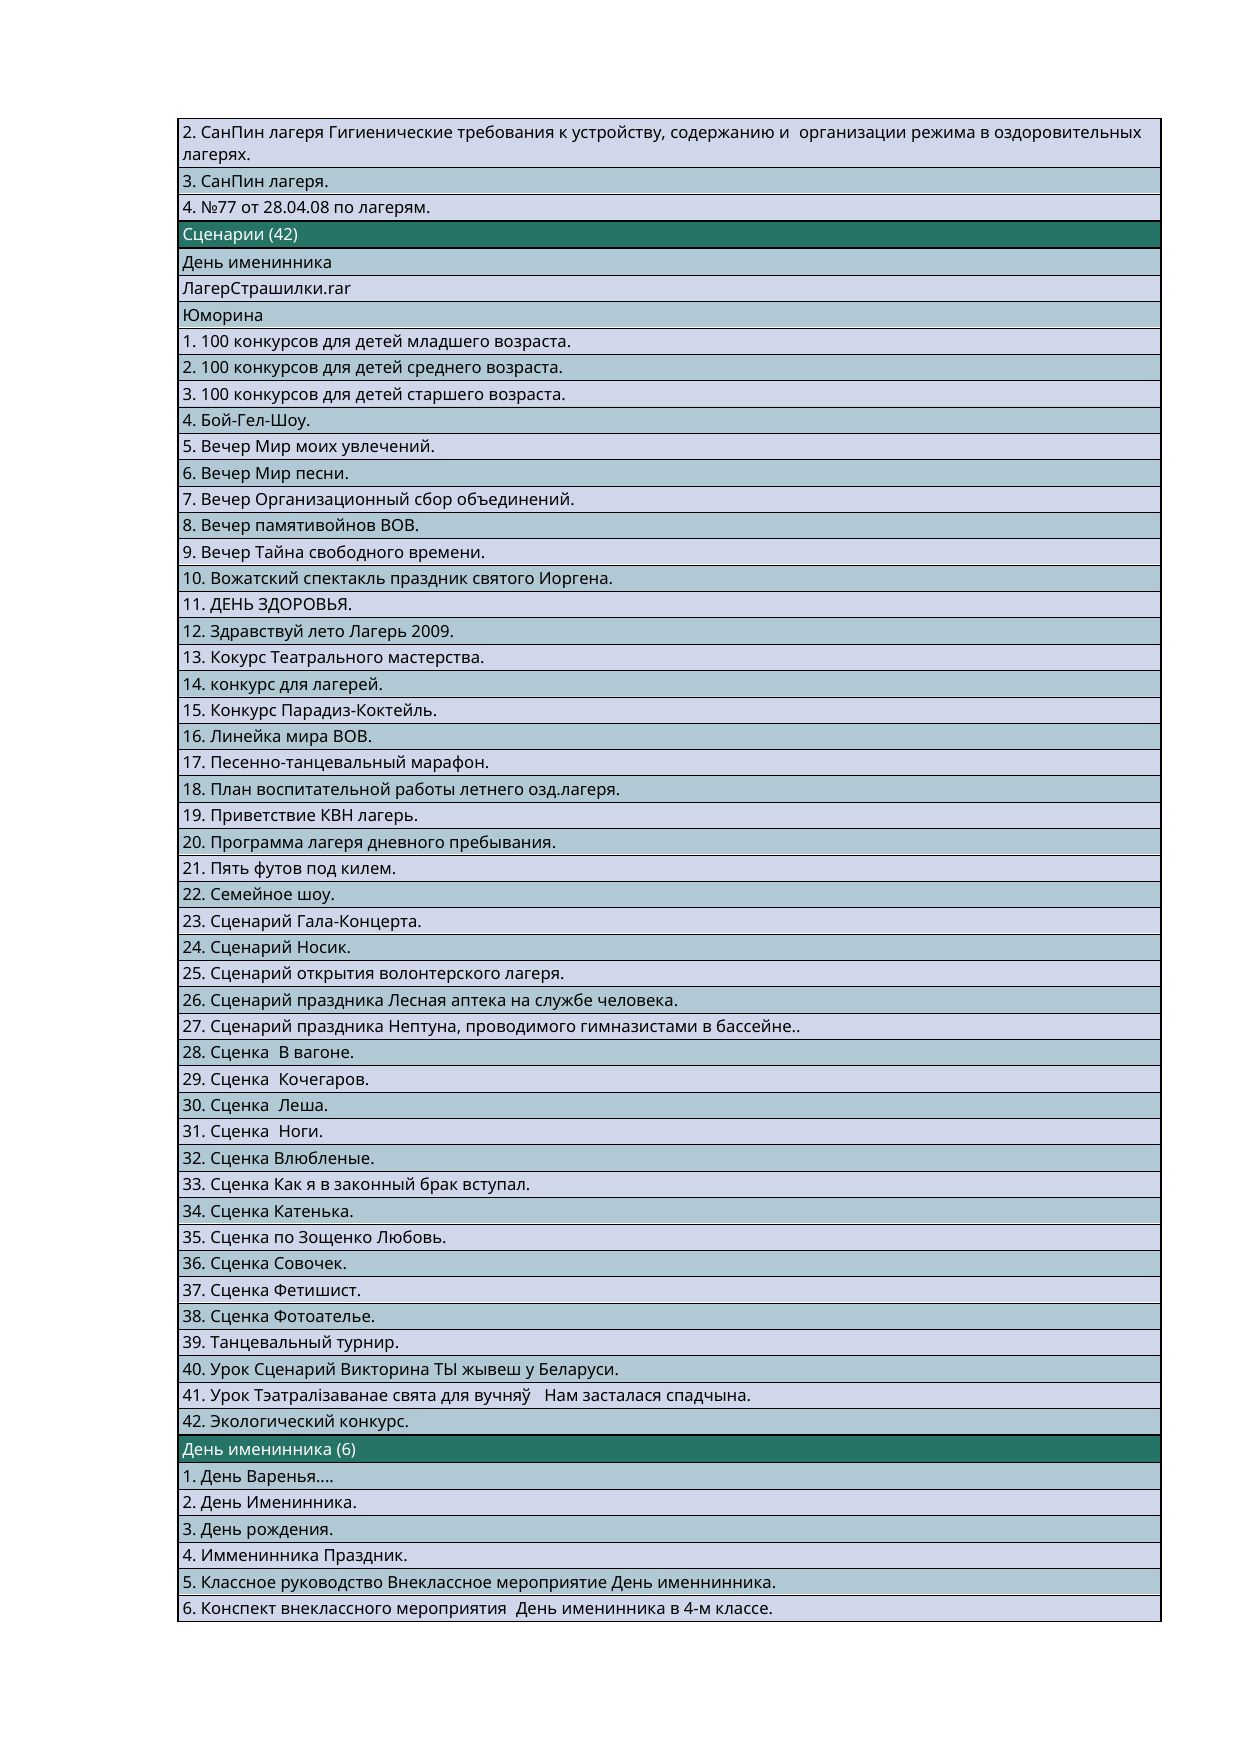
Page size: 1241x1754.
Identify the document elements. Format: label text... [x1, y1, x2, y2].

table_cell Сценарии (42) [179, 222, 1160, 247]
table_cell 4. Бой-Гел-Шоу. [179, 408, 1160, 433]
table_cell 32. Сценка Влюбленые. [179, 1145, 1160, 1171]
table_cell 16. Линейка мира ВОВ. [179, 724, 1160, 749]
table_cell 17. Песенно-танцевальный марафон. [179, 750, 1160, 775]
table_cell 34. Сценка Катенька. [179, 1198, 1160, 1223]
table_cell 3. День рождения. [179, 1516, 1160, 1542]
table_cell 5. Вечер Мир моих увлечений. [179, 434, 1160, 459]
table_cell 4. №77 от 28.04.08 по лагерям. [179, 195, 1160, 220]
table_cell 7. Вечер Организационный сбор объединений. [179, 487, 1160, 512]
table_cell 6. Вечер Мир песни. [179, 460, 1160, 486]
table_cell 35. Сценка по Зощенко Любовь. [179, 1225, 1160, 1250]
table_cell 19. Приветствие КВН лагерь. [179, 803, 1160, 828]
table_cell 20. Программа лагеря дневного пребывания. [179, 829, 1160, 854]
table_cell 9. Вечер Тайна свободного времени. [179, 539, 1160, 564]
table_cell 1. 100 конкурсов для детей младшего возраста. [179, 329, 1160, 354]
table_cell 10. Вожатский спектакль праздник святого Иоргена. [179, 566, 1160, 591]
table_cell ЛагерСтрашилки.rar [179, 276, 1160, 301]
table_cell День именинника [179, 249, 1160, 275]
table_cell 18. План воспитательной работы летнего озд.лагеря. [179, 776, 1160, 802]
table_cell 22. Семейное шоу. [179, 882, 1160, 907]
table_cell 26. Сценарий праздника Лесная аптека на службе человека. [179, 987, 1160, 1013]
table_cell 15. Конкурс Парадиз-Коктейль. [179, 698, 1160, 723]
table_cell 2. 100 конкурсов для детей среднего возраста. [179, 355, 1160, 380]
table_cell 37. Сценка Фетишист. [179, 1277, 1160, 1302]
table_cell 24. Сценарий Носик. [179, 935, 1160, 960]
table_cell 3. 100 конкурсов для детей старшего возраста. [179, 381, 1160, 406]
table_cell 3. СанПин лагеря. [179, 168, 1160, 193]
table_cell 21. Пять футов под килем. [179, 856, 1160, 881]
table_cell 6. Конспект внеклассного мероприятия День именинника в 4-м классе. [179, 1596, 1160, 1621]
table_cell 5. Классное руководство Внеклассное мероприятие День именнинника. [179, 1569, 1160, 1594]
table_cell 31. Сценка Ноги. [179, 1119, 1160, 1144]
table_cell 29. Сценка Кочегаров. [179, 1066, 1160, 1092]
table_cell 25. Сценарий открытия волонтерского лагеря. [179, 961, 1160, 986]
table_cell 11. ДЕНЬ ЗДОРОВЬЯ. [179, 592, 1160, 617]
table_cell 38. Сценка Фотоателье. [179, 1304, 1160, 1329]
table_cell Юморина [179, 302, 1160, 327]
table_cell 2. СанПин лагеря Гигиенические требования к устройству, содержанию и организации режима в оздоровительных лагерях. [179, 119, 1160, 167]
table_cell 27. Сценарий праздника Нептуна, проводимого гимназистами в бассейне.. [179, 1014, 1160, 1039]
table_cell 13. Кокурс Театрального мастерства. [179, 645, 1160, 670]
table_cell 2. День Именинника. [179, 1490, 1160, 1515]
table_cell 28. Сценка В вагоне. [179, 1040, 1160, 1065]
table_cell 8. Вечер памятивойнов ВОВ. [179, 513, 1160, 538]
table_cell 40. Урок Сценарий Викторина ТЫ жывеш у Беларуси. [179, 1356, 1160, 1382]
table_cell 30. Сценка Леша. [179, 1093, 1160, 1118]
table_cell 14. конкурс для лагерей. [179, 671, 1160, 696]
table_cell День именинника (6) [179, 1436, 1160, 1462]
table_cell 33. Сценка Как я в законный брак вступал. [179, 1172, 1160, 1197]
table_cell 23. Сценарий Гала-Концерта. [179, 908, 1160, 933]
table_cell 41. Урок Тэатралізаванае свята для вучняў Нам засталася спадчына. [179, 1383, 1160, 1408]
table_cell 4. Имменинника Праздник. [179, 1543, 1160, 1568]
table_cell 1. День Варенья.... [179, 1463, 1160, 1489]
table_cell 12. Здравствуй лето Лагерь 2009. [179, 618, 1160, 644]
table_cell 42. Экологический конкурс. [179, 1409, 1160, 1434]
table_cell 39. Танцевальный турнир. [179, 1330, 1160, 1355]
table_cell 36. Сценка Совочек. [179, 1251, 1160, 1276]
